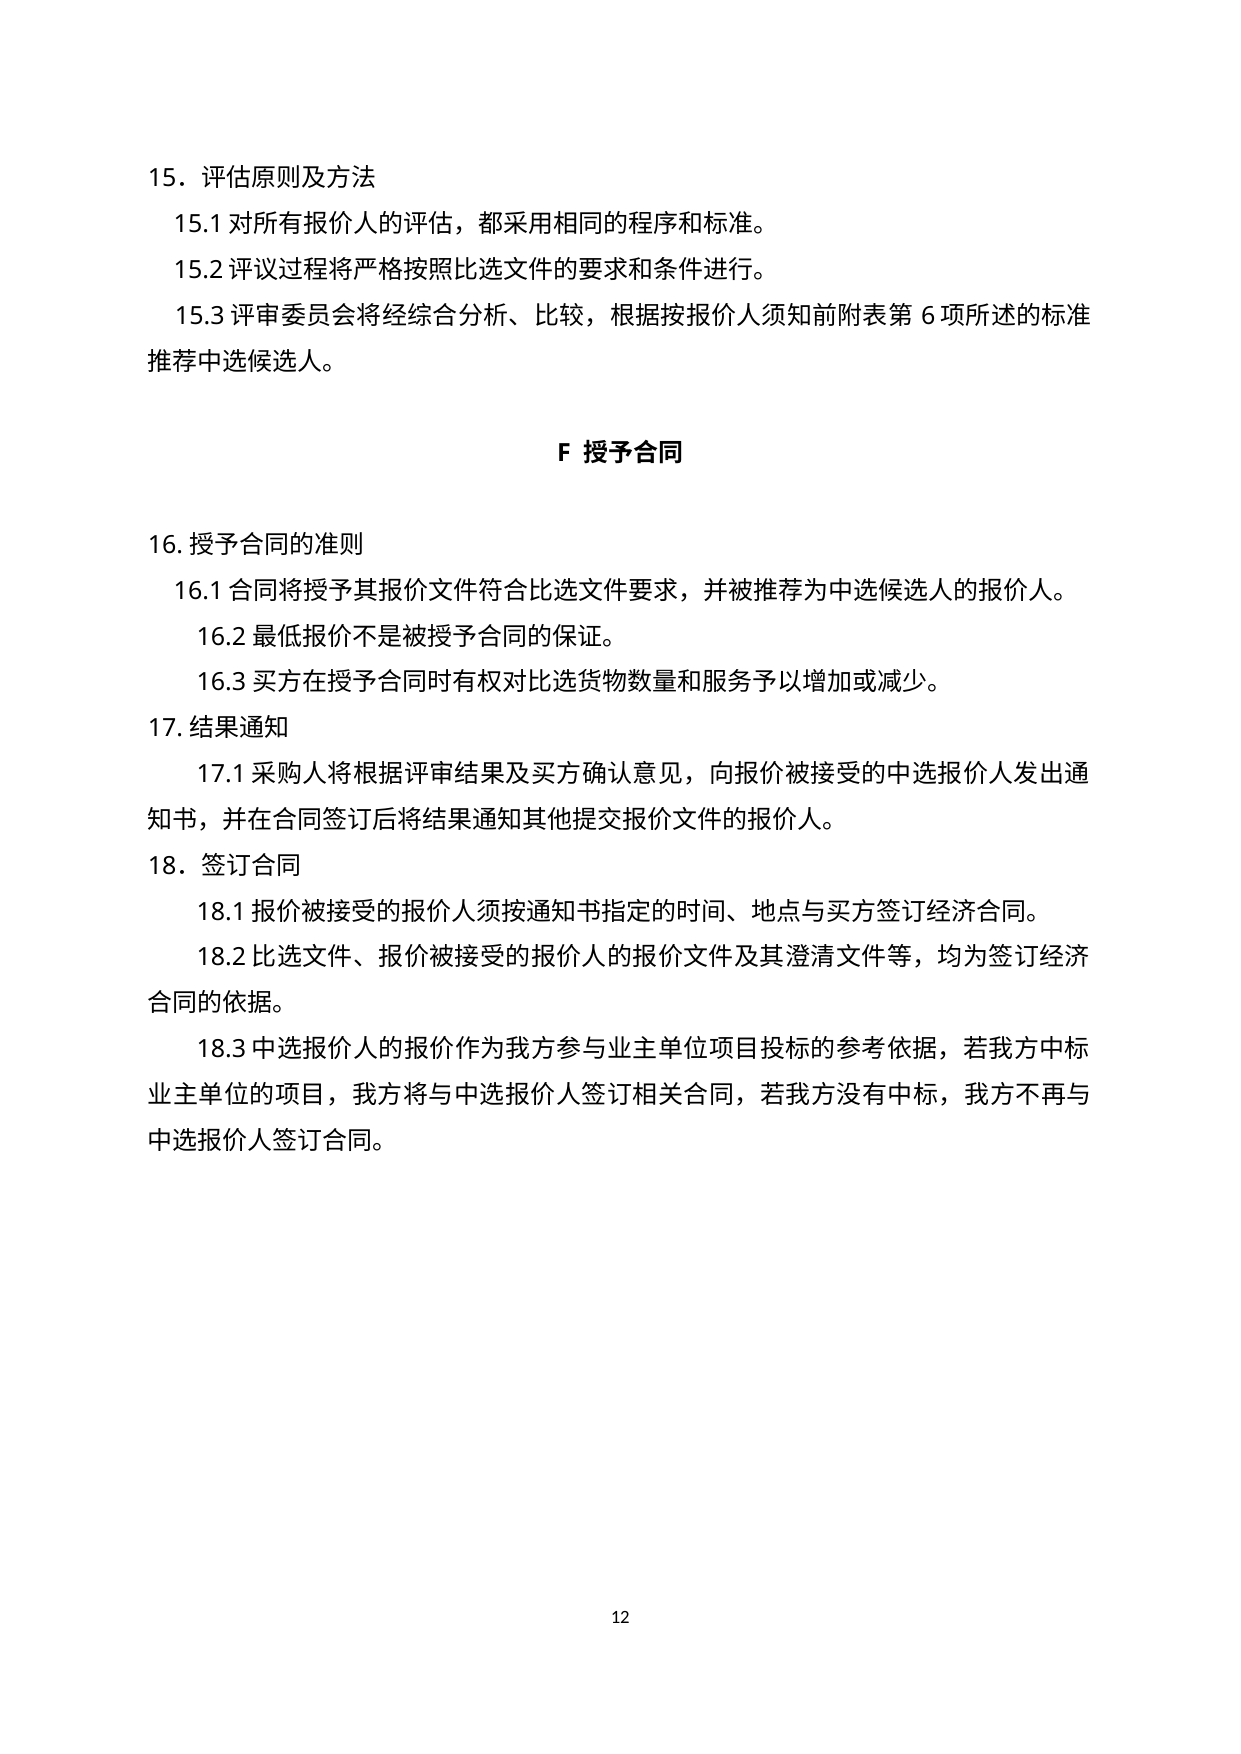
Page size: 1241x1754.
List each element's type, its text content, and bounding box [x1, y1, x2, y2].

text 18.3中选报价人的报价作为我方参与业主单位项目投标的参考依据，若我方中标业主单位的项目，我方将与中选报价人签订相关合同，若我方没有中标，我方不再与中选报价人签订合同。 [148, 1021, 1092, 1158]
text 16.3 买方在授予合同时有权对比选货物数量和服务予以增加或减少。 [148, 654, 1092, 700]
text 16. 授予合同的准则 [148, 517, 1092, 562]
text F 授予合同 [148, 425, 1092, 471]
text 18.1报价被接受的报价人须按通知书指定的时间、地点与买方签订经济合同。 [148, 883, 1092, 929]
text 15.2评议过程将严格按照比选文件的要求和条件进行。 [148, 242, 1092, 287]
text 17. 结果通知 [148, 700, 1092, 746]
text 15．评估原则及方法 [148, 150, 1092, 196]
text 15.1对所有报价人的评估，都采用相同的程序和标准。 [148, 196, 1092, 242]
text 16.2 最低报价不是被授予合同的保证。 [148, 608, 1092, 654]
text 18．签订合同 [148, 837, 1092, 883]
text 16.1合同将授予其报价文件符合比选文件要求，并被推荐为中选候选人的报价人。 [148, 562, 1092, 608]
text 18.2比选文件、报价被接受的报价人的报价文件及其澄清文件等，均为签订经济合同的依据。 [148, 929, 1092, 1021]
text 15.3评审委员会将经综合分析、比较，根据按报价人须知前附表第6项所述的标准推荐中选候选人。 [148, 287, 1092, 379]
text 17.1采购人将根据评审结果及买方确认意见，向报价被接受的中选报价人发出通知书，并在合同签订后将结果通知其他提交报价文件的报价人。 [148, 746, 1092, 837]
